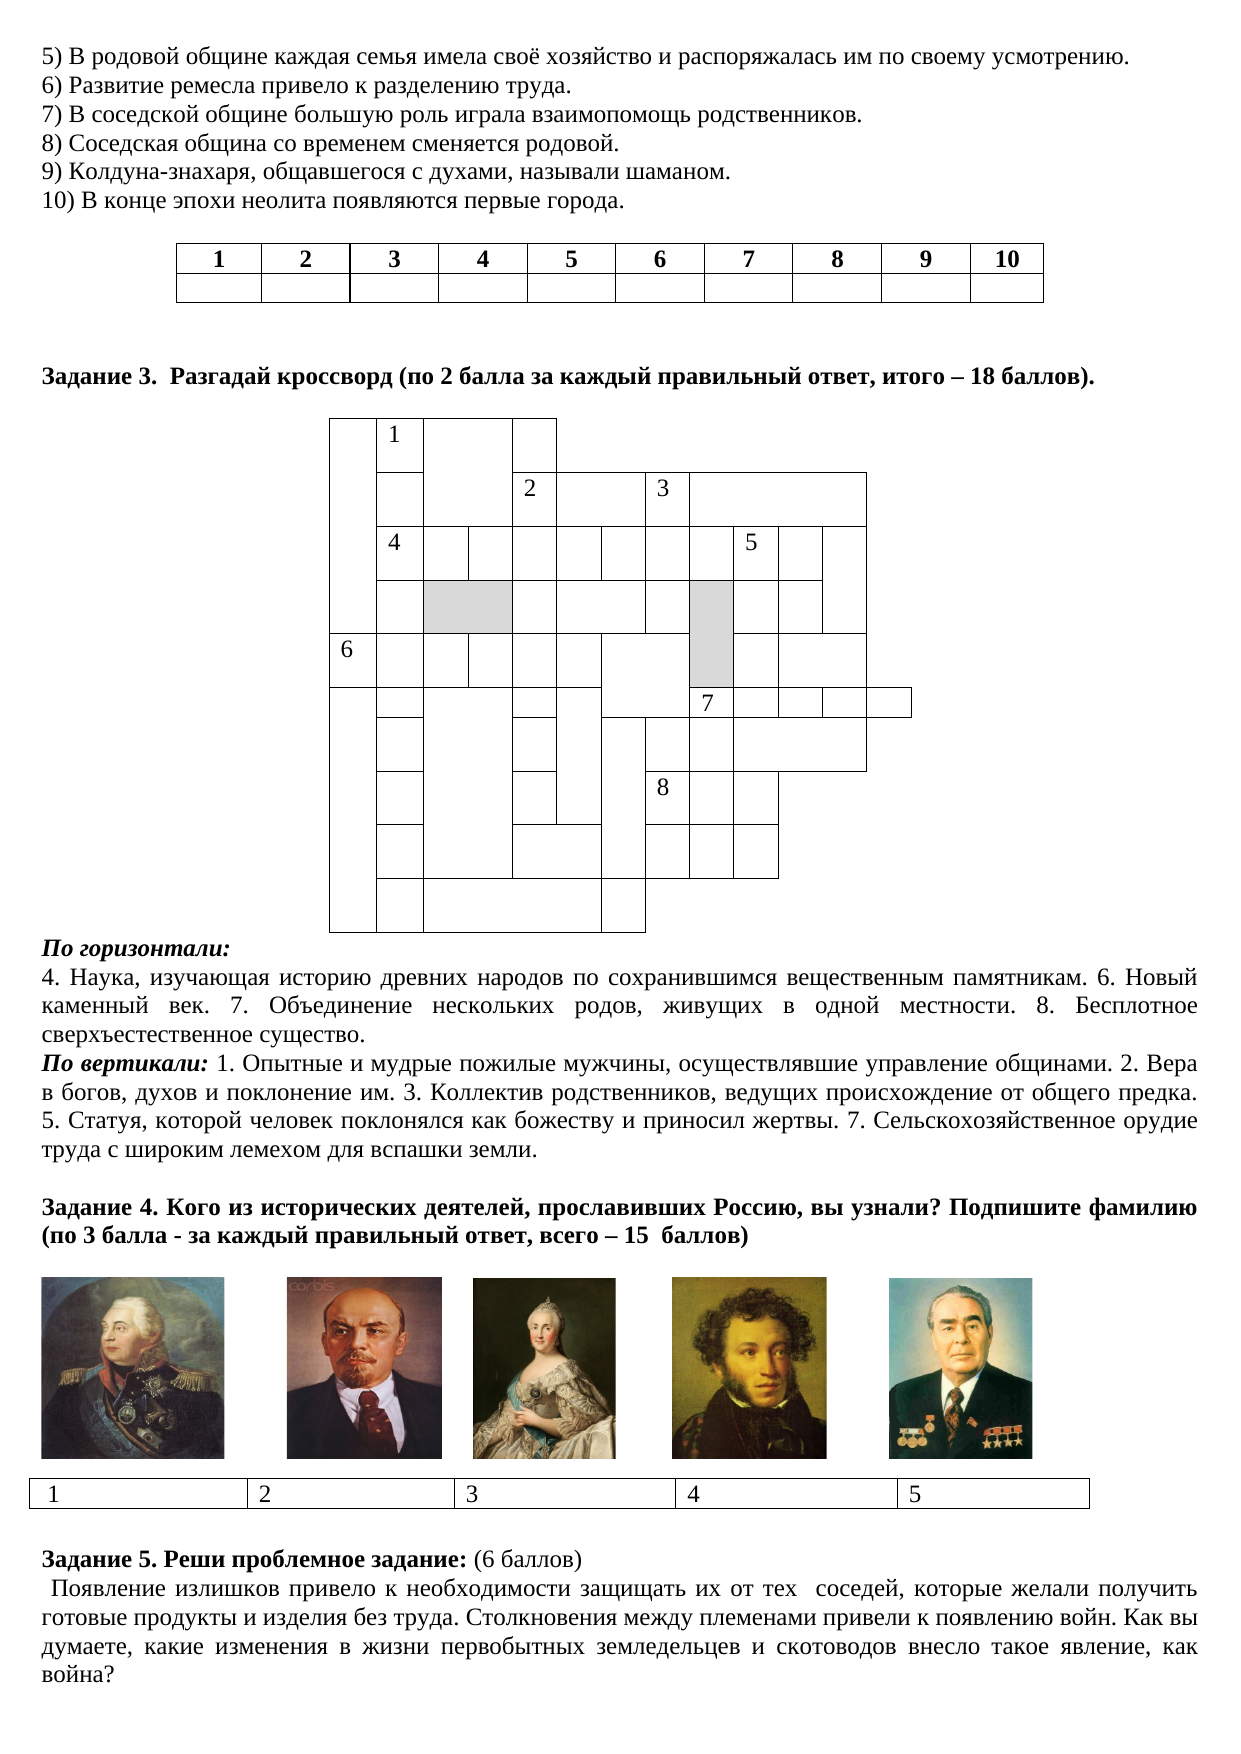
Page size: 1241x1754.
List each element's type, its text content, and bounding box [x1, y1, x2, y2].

table_cell [377, 879, 423, 932]
text Задание 5. Реши проблемное задание: (6 баллов) [41, 1544, 1199, 1573]
table_cell [779, 581, 822, 633]
table_cell [557, 634, 601, 687]
table_cell [424, 527, 468, 579]
table_header 1 [177, 244, 261, 272]
table_cell [557, 581, 645, 633]
table_cell [424, 688, 512, 878]
table_header 9 [882, 244, 970, 272]
table_cell [513, 634, 556, 687]
table_cell [513, 718, 556, 771]
table_header 8 [793, 244, 881, 272]
text 8) Соседская община со временем сменяется родовой. [41, 128, 1199, 156]
table_cell [705, 274, 792, 302]
table_header 10 [971, 244, 1043, 272]
table_cell [602, 634, 689, 717]
table_cell [646, 581, 689, 633]
text 7) В соседской общине большую роль играла взаимопомощь родственников. [41, 99, 1199, 128]
table_cell [646, 718, 689, 771]
text 10) В конце эпохи неолита появляются первые города. [41, 185, 1199, 214]
table_cell [513, 688, 556, 717]
table_cell [646, 825, 689, 878]
table_header 3 [351, 244, 438, 272]
table_cell 6 [330, 634, 376, 687]
table_cell [734, 825, 778, 878]
table_header 3 [455, 1479, 675, 1507]
table_cell [528, 274, 615, 302]
table_cell [690, 527, 733, 579]
table_header 5 [898, 1479, 1089, 1507]
table_cell [779, 688, 822, 717]
picture [41, 1277, 225, 1459]
table_cell [424, 879, 601, 932]
table_cell [823, 688, 866, 717]
table_cell [377, 718, 423, 771]
table_cell [823, 527, 866, 633]
table_cell [469, 634, 512, 687]
table_cell [377, 688, 423, 717]
table_header 1 [377, 419, 423, 472]
picture [286, 1277, 442, 1459]
table_cell [377, 772, 423, 824]
table_header 5 [528, 244, 615, 272]
table_cell [513, 527, 556, 579]
text По горизонтали: [41, 933, 1199, 962]
table_cell [424, 581, 512, 633]
table_cell [439, 274, 527, 302]
picture [473, 1278, 616, 1459]
table_cell [377, 581, 423, 633]
table_cell [602, 527, 645, 579]
table_cell [734, 718, 866, 771]
table_cell [690, 772, 733, 824]
table_header 6 [616, 244, 704, 272]
table_cell 4 [377, 527, 423, 579]
table_cell [690, 718, 733, 771]
table_header 1 [30, 1479, 247, 1507]
table_cell [734, 688, 778, 717]
table_header 7 [705, 244, 792, 272]
table_cell [971, 274, 1043, 302]
table_cell [377, 634, 423, 687]
table_cell [690, 473, 866, 526]
table_cell 2 [513, 473, 556, 526]
table_cell [557, 527, 601, 579]
table_cell 8 [646, 772, 689, 824]
table_header 2 [262, 244, 349, 272]
table_cell [177, 274, 261, 302]
table_cell 3 [646, 473, 689, 526]
table_cell [734, 634, 778, 687]
table_cell [867, 688, 911, 717]
table_header 4 [676, 1479, 897, 1507]
table_cell [602, 879, 645, 932]
text 9) Колдуна-знахаря, общавшегося с духами, называли шаманом. [41, 156, 1199, 185]
table_cell [513, 825, 601, 878]
text 6) Развитие ремесла привело к разделению труда. [41, 70, 1199, 99]
table_cell [351, 274, 438, 302]
table_cell [690, 825, 733, 878]
table_cell [513, 581, 556, 633]
table_cell [646, 527, 689, 579]
table_header 4 [439, 244, 527, 272]
text Задание 4. Кого из исторических деятелей, прославивших Россию, вы узнали? Подпишите фамилию (по 3 балла - за каждый правильный ответ, всего – 15 баллов) [41, 1192, 1199, 1249]
table_cell [557, 473, 645, 526]
table_cell [602, 718, 645, 878]
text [41, 1573, 1199, 1688]
table_cell 5 [734, 527, 778, 579]
text 4. Наука, изучающая историю древних народов по сохранившимся вещественным памятникам. 6. Новый каменный век. 7. Объединение нескольких родов, живущих в одной местности. 8. Бесплотное сверхъестественное существо. [41, 962, 1199, 1048]
table_cell [690, 581, 733, 687]
table_header [424, 419, 512, 526]
text Задание 3. Разгадай кроссворд (по 2 балла за каждый правильный ответ, итого – 18 баллов). [41, 361, 1199, 389]
table_cell [616, 274, 704, 302]
picture [889, 1278, 1033, 1459]
table_cell [377, 473, 423, 526]
table_cell [424, 634, 468, 687]
table_cell [793, 274, 881, 302]
table_cell [779, 527, 822, 579]
table_cell [882, 274, 970, 302]
table_cell [330, 688, 376, 932]
table_cell [513, 772, 556, 824]
table_cell [262, 274, 349, 302]
table_cell [469, 527, 512, 579]
table_cell [734, 581, 778, 633]
text По вертикали: 1. Опытные и мудрые пожилые мужчины, осуществлявшие управление общинами. 2. Вера в богов, духов и поклонение им. 3. Коллектив родственников, ведущих происхождение от общего предка. 5. Статуя, которой человек поклонялся как божеству и приносил жертвы. 7. Сельскохозяйственное орудие труда с широким лемехом для вспашки земли. [41, 1048, 1199, 1163]
table_header [513, 419, 556, 472]
table_cell [734, 772, 778, 824]
table_cell [377, 825, 423, 878]
picture [672, 1277, 827, 1459]
table_cell 7 [690, 688, 733, 717]
table_header [330, 419, 376, 633]
table_cell [779, 634, 866, 687]
text 5) В родовой общине каждая семья имела своё хозяйство и распоряжалась им по своему усмотрению. [41, 41, 1199, 70]
table_cell [557, 688, 601, 824]
table_header 2 [248, 1479, 454, 1507]
